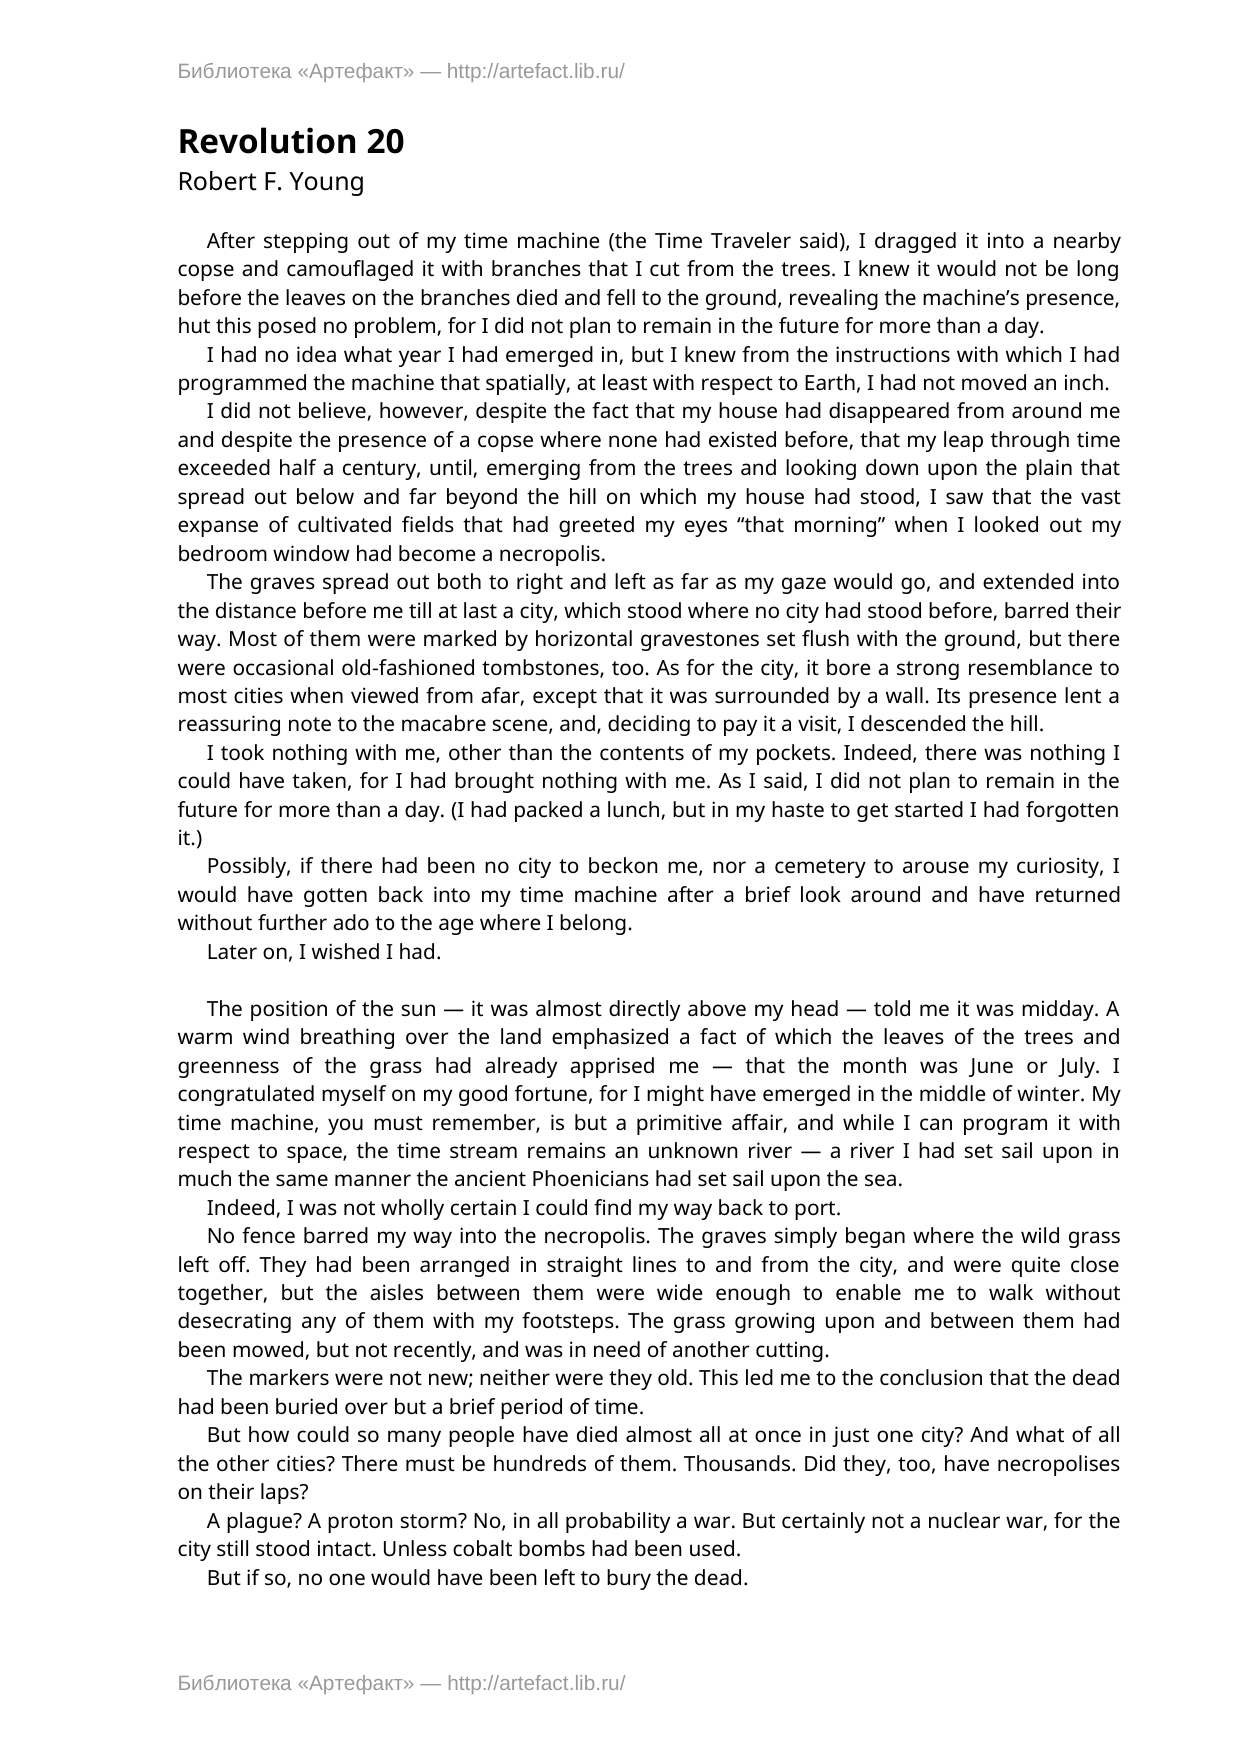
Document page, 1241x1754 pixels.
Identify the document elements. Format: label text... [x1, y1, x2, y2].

text Revolution 20 [177, 118, 1122, 163]
text I did not believe, however, despite the fact that my house had disappeared from around me and despite the presence of a copse where none had existed before, that my leap through time exceeded half a century, until, emerging from the trees and looking down upon the plain that spread out below and far beyond the hill on which my house had stood, I saw that the vast expanse of cultivated fields that had greeted my eyes “that morning” when I looked out my bedroom window had become a necropolis. [177, 397, 1122, 567]
text Robert F. Young [177, 163, 1122, 198]
text A plague? A proton storm? No, in all probability a war. But certainly not a nuclear war, for the city still stood intact. Unless cobalt bombs had been used. [177, 1506, 1122, 1563]
text Later on, I wished I had. [177, 937, 1122, 965]
text No fence barred my way into the necropolis. The graves simply began where the wild grass left off. They had been arranged in straight lines to and from the city, and were quite close together, but the aisles between them were wide enough to enable me to walk without desecrating any of them with my footsteps. The grass growing upon and between them had been mowed, but not recently, and was in need of another cutting. [177, 1221, 1122, 1363]
text But if so, no one would have been left to bury the dead. [177, 1563, 1122, 1591]
text Indeed, I was not wholly certain I could find my way back to port. [177, 1193, 1122, 1221]
text After stepping out of my time machine (the Time Traveler said), I dragged it into a nearby copse and camouflaged it with branches that I cut from the trees. I knew it would not be long before the leaves on the branches died and fell to the ground, revealing the machine’s presence, hut this posed no problem, for I did not plan to remain in the future for more than a day. [177, 226, 1122, 340]
text The position of the sun — it was almost directly above my head — told me it was midday. A warm wind breathing over the land emphasized a fact of which the leaves of the trees and greenness of the grass had already apprised me — that the month was June or July. I congratulated myself on my good fortune, for I might have emerged in the middle of winter. My time machine, you must remember, is but a primitive affair, and while I can program it with respect to space, the time stream remains an unknown river — a river I had set sail upon in much the same manner the ancient Phoenicians had set sail upon the sea. [177, 994, 1122, 1193]
text The graves spread out both to right and left as far as my gaze would go, and extended into the distance before me till at last a city, which stood where no city had stood before, barred their way. Most of them were marked by horizontal gravestones set flush with the ground, but there were occasional old-fashioned tombstones, too. As for the city, it bore a strong resemblance to most cities when viewed from afar, except that it was surrounded by a wall. Its presence lent a reassuring note to the macabre scene, and, deciding to pay it a visit, I descended the hill. [177, 567, 1122, 738]
text I had no idea what year I had emerged in, but I knew from the instructions with which I had programmed the machine that spatially, at least with respect to Earth, I had not moved an inch. [177, 340, 1122, 397]
text Possibly, if there had been no city to beckon me, nor a cemetery to arouse my curiosity, I would have gotten back into my time machine after a brief look around and have returned without further ado to the age where I belong. [177, 852, 1122, 937]
text But how could so many people have died almost all at once in just one city? And what of all the other cities? There must be hundreds of them. Thousands. Did they, too, have necropolises on their laps? [177, 1420, 1122, 1506]
text I took nothing with me, other than the contents of my pockets. Indeed, there was nothing I could have taken, for I had brought nothing with me. As I said, I did not plan to remain in the future for more than a day. (I had packed a lunch, but in my haste to get started I had forgotten it.) [177, 738, 1122, 852]
text The markers were not new; neither were they old. This led me to the conclusion that the dead had been buried over but a brief period of time. [177, 1363, 1122, 1420]
